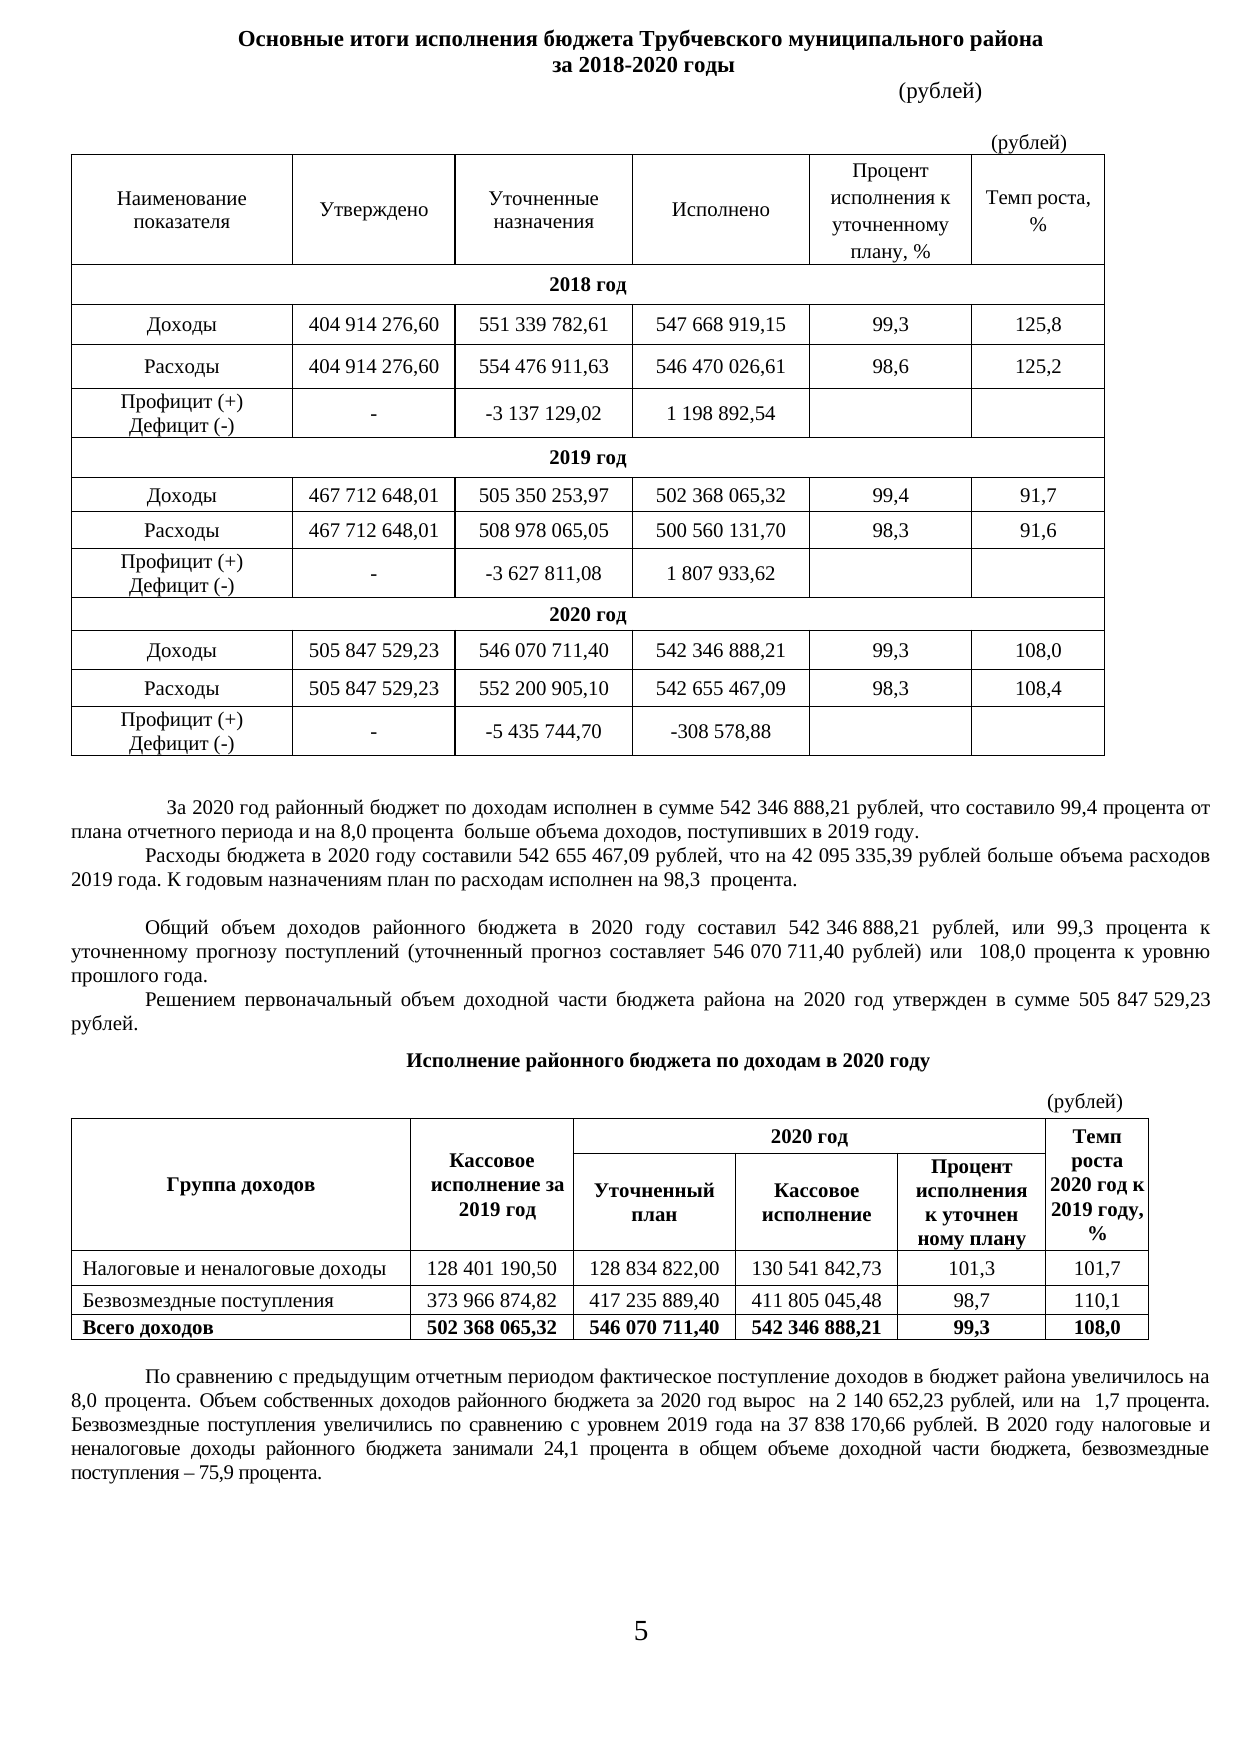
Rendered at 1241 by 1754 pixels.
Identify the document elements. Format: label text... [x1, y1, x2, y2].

text Основные итоги исполнения бюджета Трубчевского муниципального района [71, 25, 1211, 51]
table_cell 502 368 065,32 [411, 1315, 573, 1339]
table_cell Налоговые и неналоговые доходы [72, 1251, 410, 1285]
table_cell 2020 год [72, 598, 1104, 629]
table_cell 404 914 276,60 [293, 305, 454, 344]
table_cell 547 668 919,15 [633, 305, 809, 344]
table_cell -5 435 744,70 [456, 707, 632, 755]
table_cell [810, 389, 971, 437]
text Исполнение районного бюджета по доходам в 2020 году [71, 1048, 1211, 1072]
table_cell 551 339 782,61 [456, 305, 632, 344]
table_header Исполнено [633, 155, 809, 264]
table_header Уточненные назначения [456, 155, 632, 264]
table_cell 546 070 711,40 [456, 631, 632, 669]
table_cell -308 578,88 [633, 707, 809, 755]
table_header Процент исполнения к уточненному плану, % [810, 155, 971, 264]
table_cell 128 834 822,00 [574, 1251, 735, 1285]
table_header Наименование показателя [72, 155, 292, 264]
table_cell -3 137 129,02 [456, 389, 632, 437]
table_cell 91,7 [972, 478, 1104, 511]
table_cell 542 655 467,09 [633, 670, 809, 706]
table_cell 502 368 065,32 [633, 478, 809, 511]
table_cell 101,3 [898, 1251, 1045, 1285]
table_cell 98,3 [810, 670, 971, 706]
table_header Темп роста, % [972, 155, 1104, 264]
table_cell Доходы [72, 305, 292, 344]
table_cell [972, 549, 1104, 597]
table_cell [810, 707, 971, 755]
table_cell 554 476 911,63 [456, 345, 632, 388]
table_cell 2018 год [72, 265, 1104, 304]
table_cell 99,3 [810, 305, 971, 344]
table_cell Профицит (+) Дефицит (-) [72, 549, 292, 597]
table_header Кассовое исполнение за 2019 год [411, 1119, 573, 1250]
table_cell 508 978 065,05 [456, 512, 632, 547]
table_cell 2019 год [72, 438, 1104, 477]
table_cell 130 541 842,73 [736, 1251, 897, 1285]
table_cell Расходы [72, 670, 292, 706]
table_cell 125,8 [972, 305, 1104, 344]
table_cell 99,4 [810, 478, 971, 511]
table_cell 99,3 [810, 631, 971, 669]
table_cell 91,6 [972, 512, 1104, 547]
text Общий объем доходов районного бюджета в 2020 году составил 542 346 888,21 рублей, или 99,3 процента к уточненному прогнозу поступлений (уточненный прогноз составляет 546 070 711,40 рублей) или 108,0 процента к уровню прошлого года. [71, 915, 1211, 987]
table_cell 101,7 [1046, 1251, 1148, 1285]
table_cell 467 712 648,01 [293, 512, 454, 547]
table_cell 552 200 905,10 [456, 670, 632, 706]
table_cell [972, 389, 1104, 437]
table_cell 404 914 276,60 [293, 345, 454, 388]
table_cell Профицит (+) Дефицит (-) [72, 389, 292, 437]
table_header Группа доходов [72, 1119, 410, 1250]
table_cell 542 346 888,21 [633, 631, 809, 669]
text По сравнению с предыдущим отчетным периодом фактическое поступление доходов в бюджет района увеличилось на 8,0 процента. Объем собственных доходов районного бюджета за 2020 год вырос на 2 140 652,23 рублей, или на 1,7 процента. Безвозмездные поступления увеличились по сравнению с уровнем 2019 года на 37 838 170,66 рублей. В 2020 году налоговые и неналоговые доходы районного бюджета занимали 24,1 процента в общем объеме доходной части бюджета, безвозмездные поступления – 75,9 процента. [71, 1364, 1211, 1484]
table_cell Уточненный план [574, 1154, 735, 1250]
table_cell Кассовое исполнение [736, 1154, 897, 1250]
text (рублей) [71, 77, 1211, 104]
table_cell 546 470 026,61 [633, 345, 809, 388]
table_cell Профицит (+) Дефицит (-) [72, 707, 292, 755]
table_cell Всего доходов [72, 1315, 410, 1339]
table_cell 467 712 648,01 [293, 478, 454, 511]
table_cell 1 198 892,54 [633, 389, 809, 437]
text Решением первоначальный объем доходной части бюджета района на 2020 год утвержден в сумме 505 847 529,23 рублей. [71, 987, 1211, 1035]
table_cell - [293, 707, 454, 755]
text Расходы бюджета в 2020 году составили 542 655 467,09 рублей, что на 42 095 335,39 рублей больше объема расходов 2019 года. К годовым назначениям план по расходам исполнен на 98,3 процента. [71, 843, 1211, 891]
text За 2020 год районный бюджет по доходам исполнен в сумме 542 346 888,21 рублей, что составило 99,4 процента от плана отчетного периода и на 8,0 процента больше объема доходов, поступивших в 2019 году. [12, 794, 1211, 843]
table_cell 98,7 [898, 1286, 1045, 1313]
table_cell 373 966 874,82 [411, 1286, 573, 1313]
table_cell Расходы [72, 512, 292, 547]
table_cell 500 560 131,70 [633, 512, 809, 547]
text за 2018-2020 годы [71, 51, 1211, 77]
table_cell Процент исполнения к уточнен ному плану [898, 1154, 1045, 1250]
table_cell 546 070 711,40 [574, 1315, 735, 1339]
table_cell 108,4 [972, 670, 1104, 706]
table_cell 98,6 [810, 345, 971, 388]
table_cell -3 627 811,08 [456, 549, 632, 597]
table_cell 1 807 933,62 [633, 549, 809, 597]
table_cell 505 847 529,23 [293, 670, 454, 706]
table_cell 128 401 190,50 [411, 1251, 573, 1285]
table_cell 505 847 529,23 [293, 631, 454, 669]
table_cell [972, 707, 1104, 755]
table_cell 125,2 [972, 345, 1104, 388]
table_cell 108,0 [972, 631, 1104, 669]
text (рублей) [71, 1089, 1211, 1113]
table_cell 110,1 [1046, 1286, 1148, 1313]
table_cell 411 805 045,48 [736, 1286, 897, 1313]
table_cell Безвозмездные поступления [72, 1286, 410, 1313]
table_cell Доходы [72, 631, 292, 669]
table_header 2020 год [574, 1119, 1045, 1153]
table_cell Расходы [72, 345, 292, 388]
table_cell [810, 549, 971, 597]
table_cell - [293, 549, 454, 597]
table_header Темп роста 2020 год к 2019 году, % [1046, 1119, 1148, 1250]
table_cell 417 235 889,40 [574, 1286, 735, 1313]
table_cell Доходы [72, 478, 292, 511]
table_cell 505 350 253,97 [456, 478, 632, 511]
table_cell 108,0 [1046, 1315, 1148, 1339]
table_cell - [293, 389, 454, 437]
table_cell 98,3 [810, 512, 971, 547]
table_header Утверждено [293, 155, 454, 264]
table_cell 542 346 888,21 [736, 1315, 897, 1339]
text (рублей) [71, 130, 1211, 154]
table_cell 99,3 [898, 1315, 1045, 1339]
